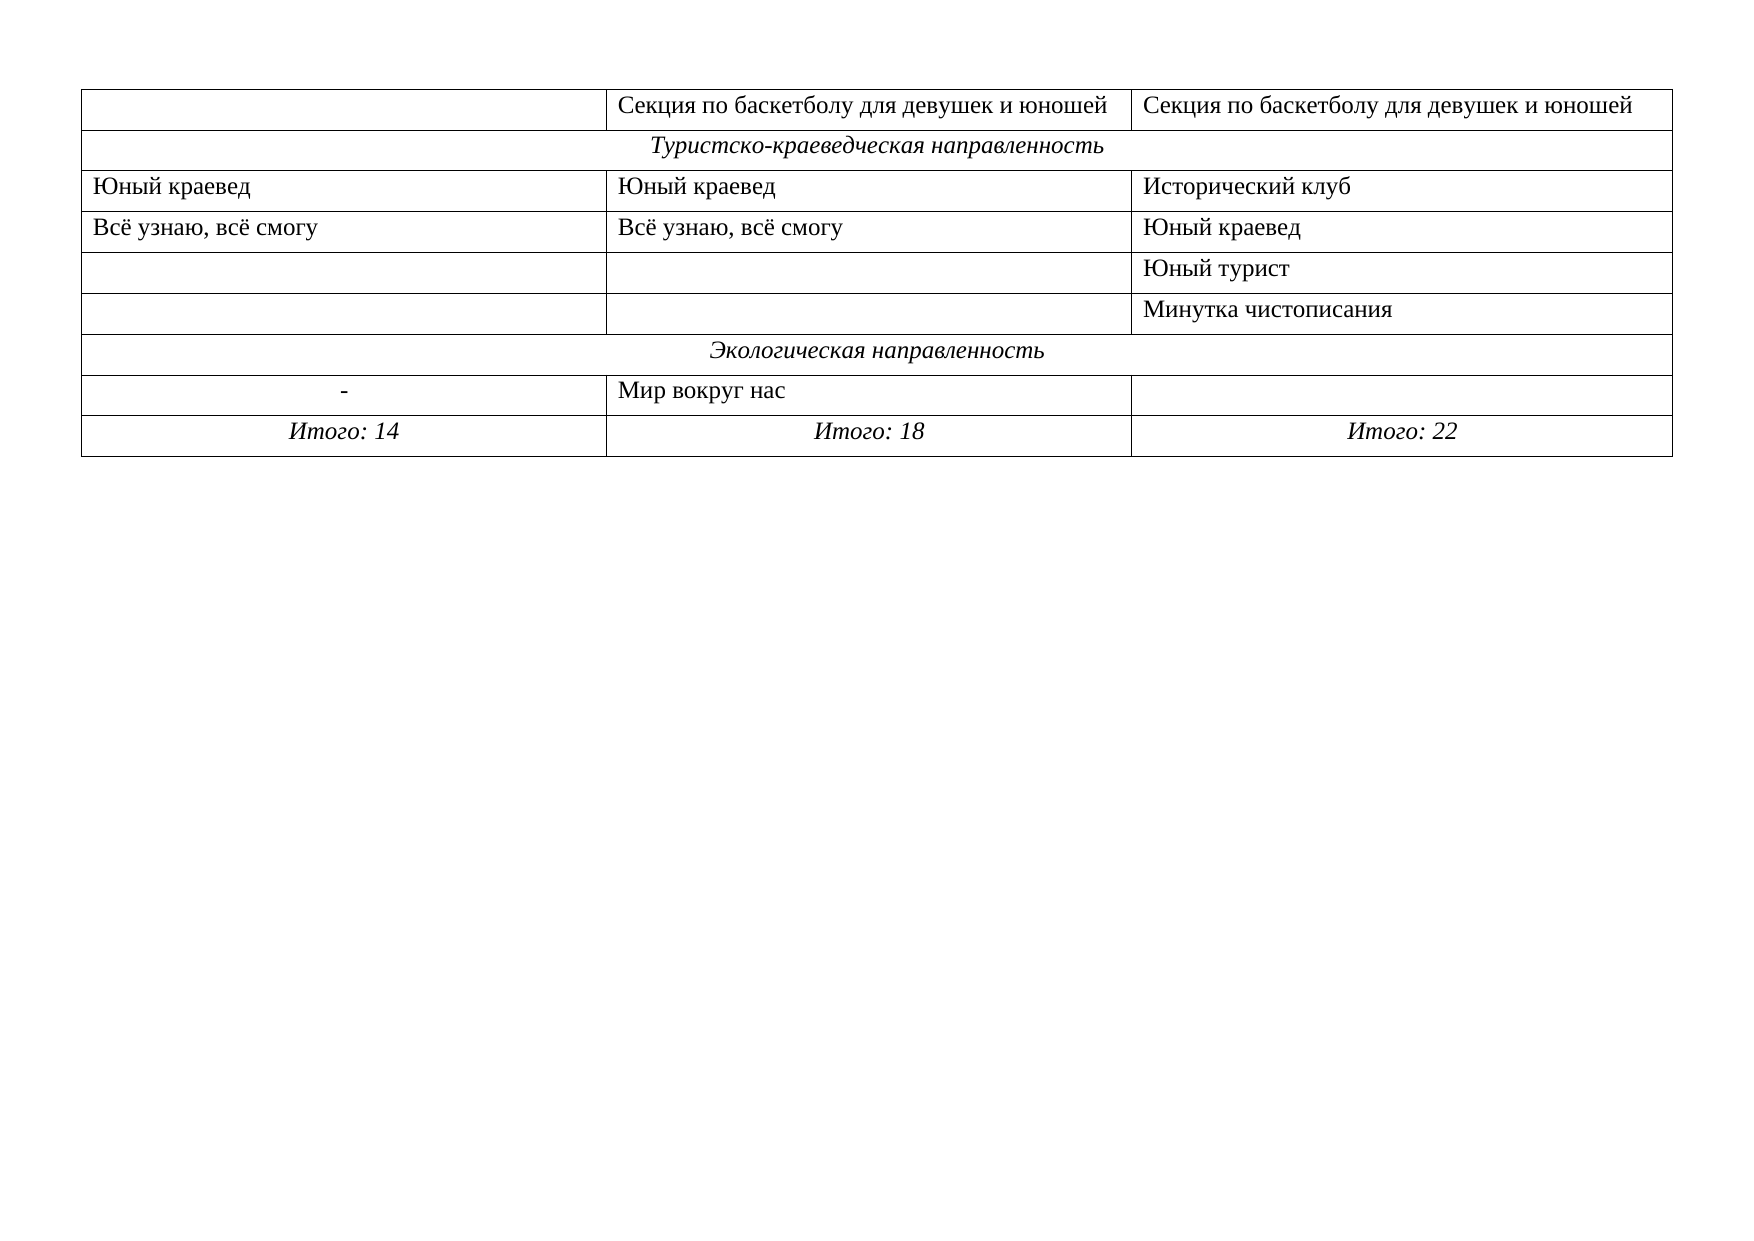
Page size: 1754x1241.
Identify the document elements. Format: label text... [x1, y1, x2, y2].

table_cell Мир вокруг нас [607, 376, 1131, 415]
table_cell [82, 294, 606, 334]
table_cell [1132, 376, 1672, 415]
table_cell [82, 90, 606, 129]
table_cell [607, 294, 1131, 334]
table_cell Юный краевед [1132, 212, 1672, 252]
table_cell Итого: 14 [82, 416, 606, 456]
table_cell Итого: 18 [607, 416, 1131, 456]
table_cell [607, 253, 1131, 293]
table_cell Исторический клуб [1132, 171, 1672, 211]
table_cell Минутка чистописания [1132, 294, 1672, 334]
table_cell - [82, 376, 606, 415]
table_cell Юный турист [1132, 253, 1672, 293]
table_cell Всё узнаю, всё смогу [82, 212, 606, 252]
table_cell Юный краевед [607, 171, 1131, 211]
table_cell Юный краевед [82, 171, 606, 211]
table_cell Экологическая направленность [82, 335, 1672, 374]
table_cell Итого: 22 [1132, 416, 1672, 456]
table_cell Секция по баскетболу для девушек и юношей [1132, 90, 1672, 129]
table_cell Секция по баскетболу для девушек и юношей [607, 90, 1131, 129]
table_cell Туристско-краеведческая направленность [82, 131, 1672, 170]
table_cell Всё узнаю, всё смогу [607, 212, 1131, 252]
table_cell [82, 253, 606, 293]
